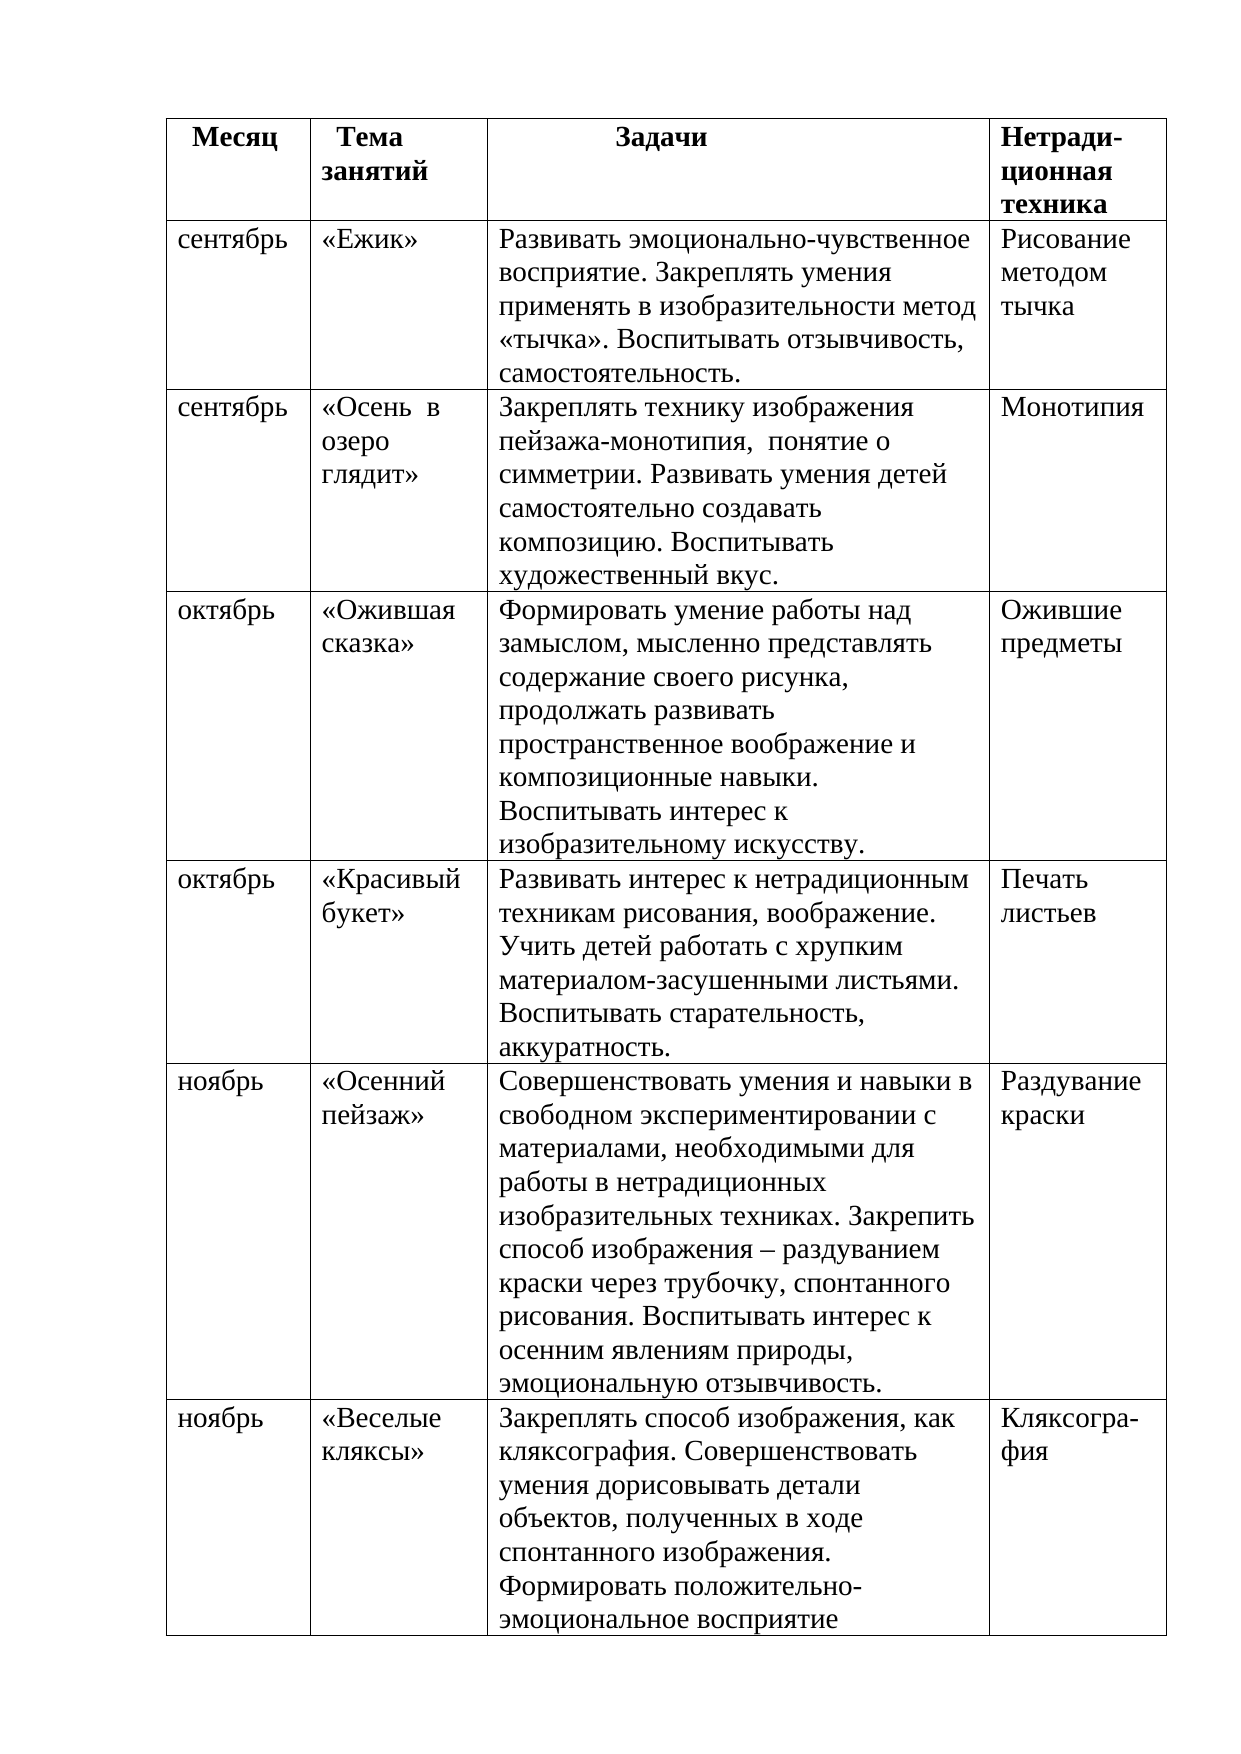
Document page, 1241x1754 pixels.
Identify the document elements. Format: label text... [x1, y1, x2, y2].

table_cell сентябрь [167, 390, 310, 591]
table_cell «Ожившая сказка» [311, 592, 487, 860]
table_cell «Ежик» [311, 221, 487, 388]
table_cell ноябрь [167, 1064, 310, 1399]
table_cell Раздувание краски [990, 1064, 1166, 1399]
table_header Задачи [488, 119, 989, 220]
table_cell «Красивый букет» [311, 861, 487, 1062]
table_cell Кляксогра-фия [990, 1400, 1166, 1635]
table_cell Монотипия [990, 390, 1166, 591]
table_cell Печать листьев [990, 861, 1166, 1062]
table_cell Закреплять технику изображения пейзажа-монотипия, понятие о симметрии. Развивать умения детей самостоятельно создавать композицию. Воспитывать художественный вкус. [488, 390, 989, 591]
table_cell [488, 1400, 989, 1635]
table_cell Рисование методом тычка [990, 221, 1166, 388]
table_cell октябрь [167, 861, 310, 1062]
table_cell октябрь [167, 592, 310, 860]
table_cell Развивать интерес к нетрадиционным техникам рисования, воображение. Учить детей работать с хрупким материалом-засушенными листьями. Воспитывать старательность, аккуратность. [488, 861, 989, 1062]
table_cell «Осенний пейзаж» [311, 1064, 487, 1399]
table_header Месяц [167, 119, 310, 220]
table_cell Формировать умение работы над замыслом, мысленно представлять содержание своего рисунка, продолжать развивать пространственное воображение и композиционные навыки. Воспитывать интерес к изобразительному искусству. [488, 592, 989, 860]
table_header Тема занятий [311, 119, 487, 220]
table_cell сентябрь [167, 221, 310, 388]
table_cell ноябрь [167, 1400, 310, 1635]
table_header Нетради-ционная техника [990, 119, 1166, 220]
table_cell «Осень в озеро глядит» [311, 390, 487, 591]
table_cell «Веселые кляксы» [311, 1400, 487, 1635]
table_cell Развивать эмоционально-чувственное восприятие. Закреплять умения применять в изобразительности метод «тычка». Воспитывать отзывчивость, самостоятельность. [488, 221, 989, 388]
table_cell Совершенствовать умения и навыки в свободном экспериментировании с материалами, необходимыми для работы в нетрадиционных изобразительных техниках. Закрепить способ изображения – раздуванием краски через трубочку, спонтанного рисования. Воспитывать интерес к осенним явлениям природы, эмоциональную отзывчивость. [488, 1064, 989, 1399]
table_cell Ожившие предметы [990, 592, 1166, 860]
